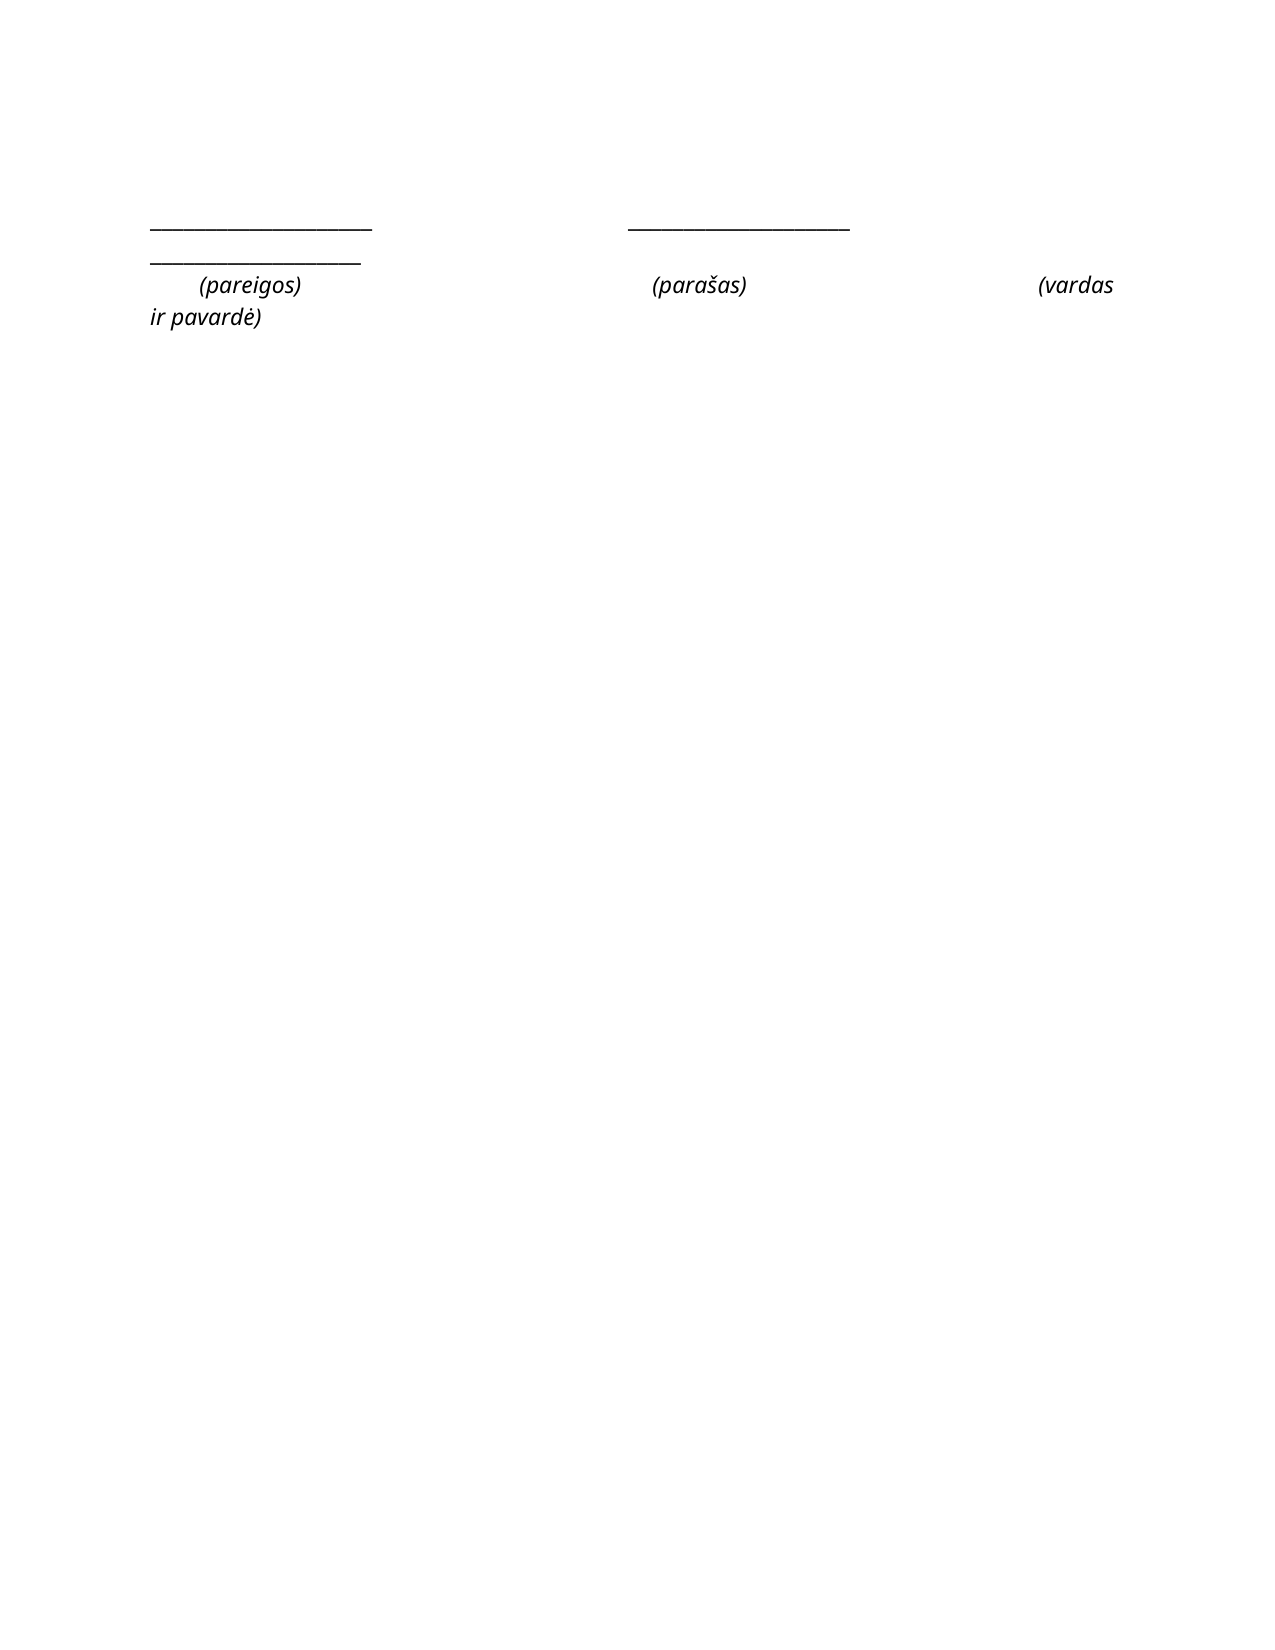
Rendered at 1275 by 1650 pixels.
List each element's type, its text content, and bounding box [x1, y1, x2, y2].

text (pareigos) (parašas) (vardas ir pavardė) [150, 269, 1125, 332]
text ____________________ ____________________ ___________________ [150, 201, 1125, 269]
